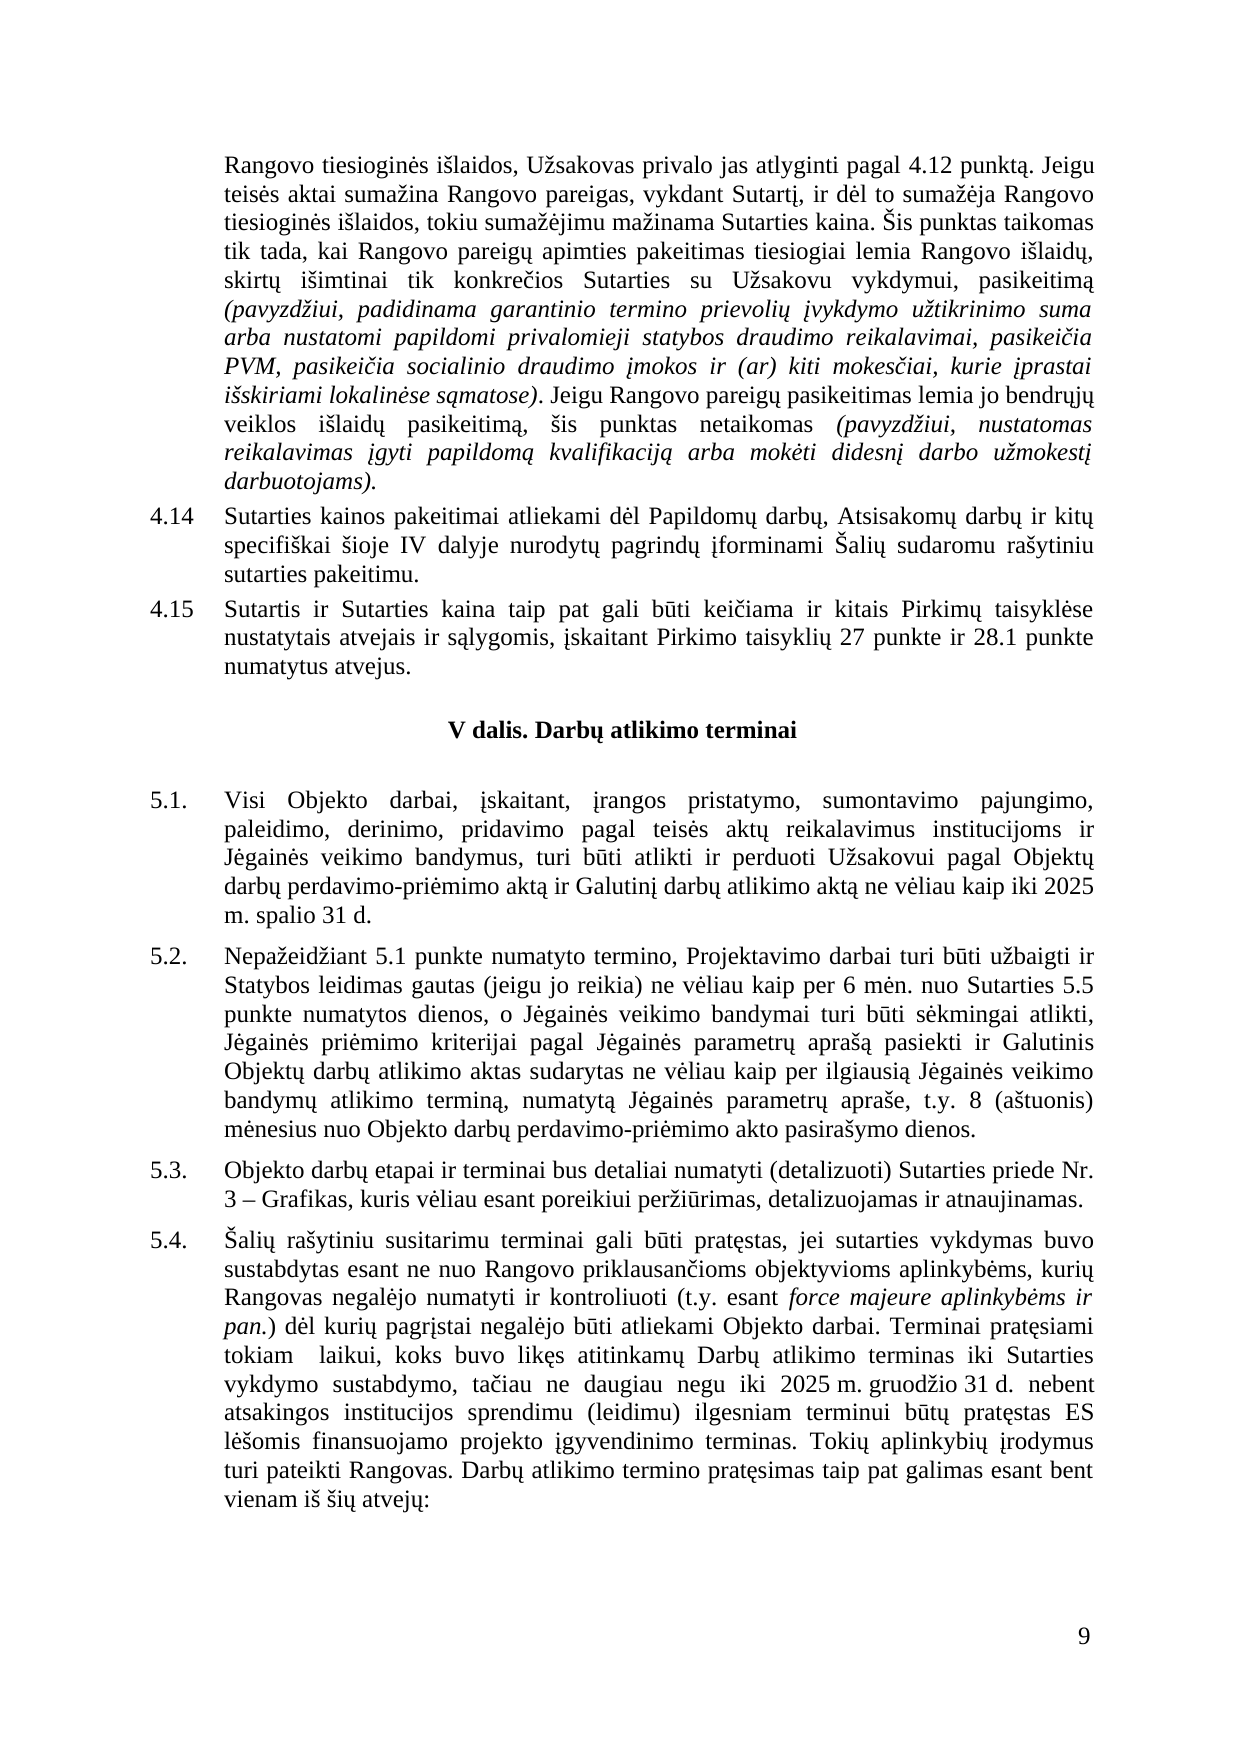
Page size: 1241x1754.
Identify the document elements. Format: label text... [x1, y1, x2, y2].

list Sutarties kainos pakeitimai atliekami dėl Papildomų darbų, Atsisakomų darbų ir kitų specifiškai šioje IV dalyje nurodytų pagrindų įforminami Šalių sudaromu rašytiniu sutarties pakeitimu. [150, 501, 1095, 587]
list Objekto darbų etapai ir terminai bus detaliai numatyti (detalizuoti) Sutarties priede Nr. 3 – Grafikas, kuris vėliau esant poreikiui peržiūrimas, detalizuojamas ir atnaujinamas. [150, 1155, 1095, 1212]
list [150, 150, 1095, 495]
text V dalis. Darbų atlikimo terminai [150, 715, 1095, 744]
list Šalių rašytiniu susitarimu terminai gali būti pratęstas, jei sutarties vykdymas buvo sustabdytas esant ne nuo Rangovo priklausančioms objektyvioms aplinkybėms, kurių Rangovas negalėjo numatyti ir kontroliuoti (t.y. esant force majeure aplinkybėms ir pan.) dėl kurių pagrįstai negalėjo būti atliekami Objekto darbai. Terminai pratęsiami tokiam laikui, koks buvo likęs atitinkamų Darbų atlikimo terminas iki Sutarties vykdymo sustabdymo, tačiau ne daugiau negu iki 2025 m. gruodžio 31 d. nebent atsakingos institucijos sprendimu (leidimu) ilgesniam terminui būtų pratęstas ES lėšomis finansuojamo projekto įgyvendinimo terminas. Tokių aplinkybių įrodymus turi pateikti Rangovas. Darbų atlikimo termino pratęsimas taip pat galimas esant bent vienam iš šių atvejų: [150, 1225, 1095, 1512]
list Visi Objekto darbai, įskaitant, įrangos pristatymo, sumontavimo pajungimo, paleidimo, derinimo, pridavimo pagal teisės aktų reikalavimus institucijoms ir Jėgainės veikimo bandymus, turi būti atlikti ir perduoti Užsakovui pagal Objektų darbų perdavimo-priėmimo aktą ir Galutinį darbų atlikimo aktą ne vėliau kaip iki 2025 m. spalio 31 d. [150, 785, 1095, 929]
list Sutartis ir Sutarties kaina taip pat gali būti keičiama ir kitais Pirkimų taisyklėse nustatytais atvejais ir sąlygomis, įskaitant Pirkimo taisyklių 27 punkte ir 28.1 punkte numatytus atvejus. [150, 594, 1095, 680]
list Nepažeidžiant 5.1 punkte numatyto termino, Projektavimo darbai turi būti užbaigti ir Statybos leidimas gautas (jeigu jo reikia) ne vėliau kaip per 6 mėn. nuo Sutarties 5.5 punkte numatytos dienos, o Jėgainės veikimo bandymai turi būti sėkmingai atlikti, Jėgainės priėmimo kriterijai pagal Jėgainės parametrų aprašą pasiekti ir Galutinis Objektų darbų atlikimo aktas sudarytas ne vėliau kaip per ilgiausią Jėgainės veikimo bandymų atlikimo terminą, numatytą Jėgainės parametrų apraše, t.y. 8 (aštuonis) mėnesius nuo Objekto darbų perdavimo-priėmimo akto pasirašymo dienos. [150, 941, 1095, 1142]
